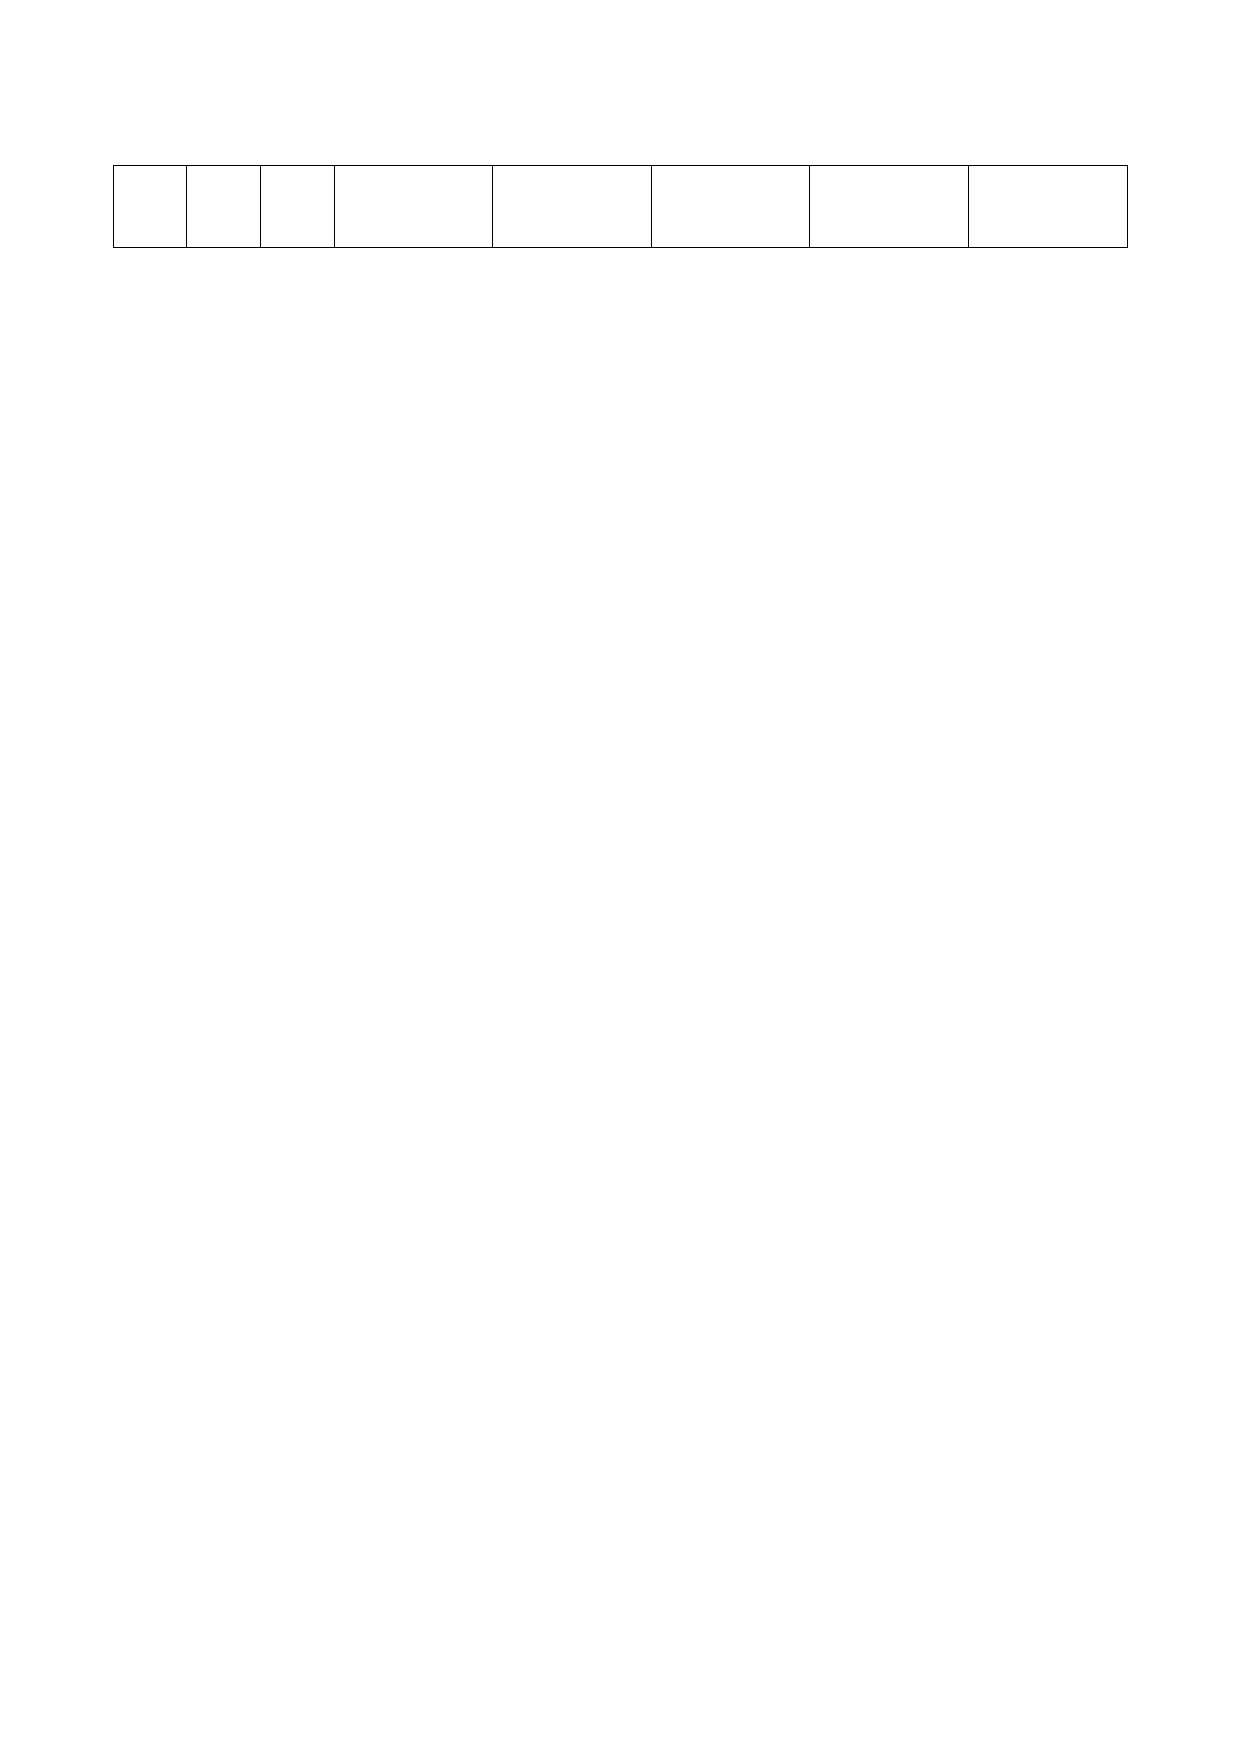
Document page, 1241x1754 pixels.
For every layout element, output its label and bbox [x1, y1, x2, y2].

table_cell [187, 166, 260, 247]
table_cell [335, 166, 492, 247]
table_cell [114, 166, 186, 247]
table_cell [652, 166, 809, 247]
table_cell [969, 166, 1127, 247]
table_cell [493, 166, 651, 247]
table_cell [810, 166, 968, 247]
table_cell [261, 166, 334, 247]
